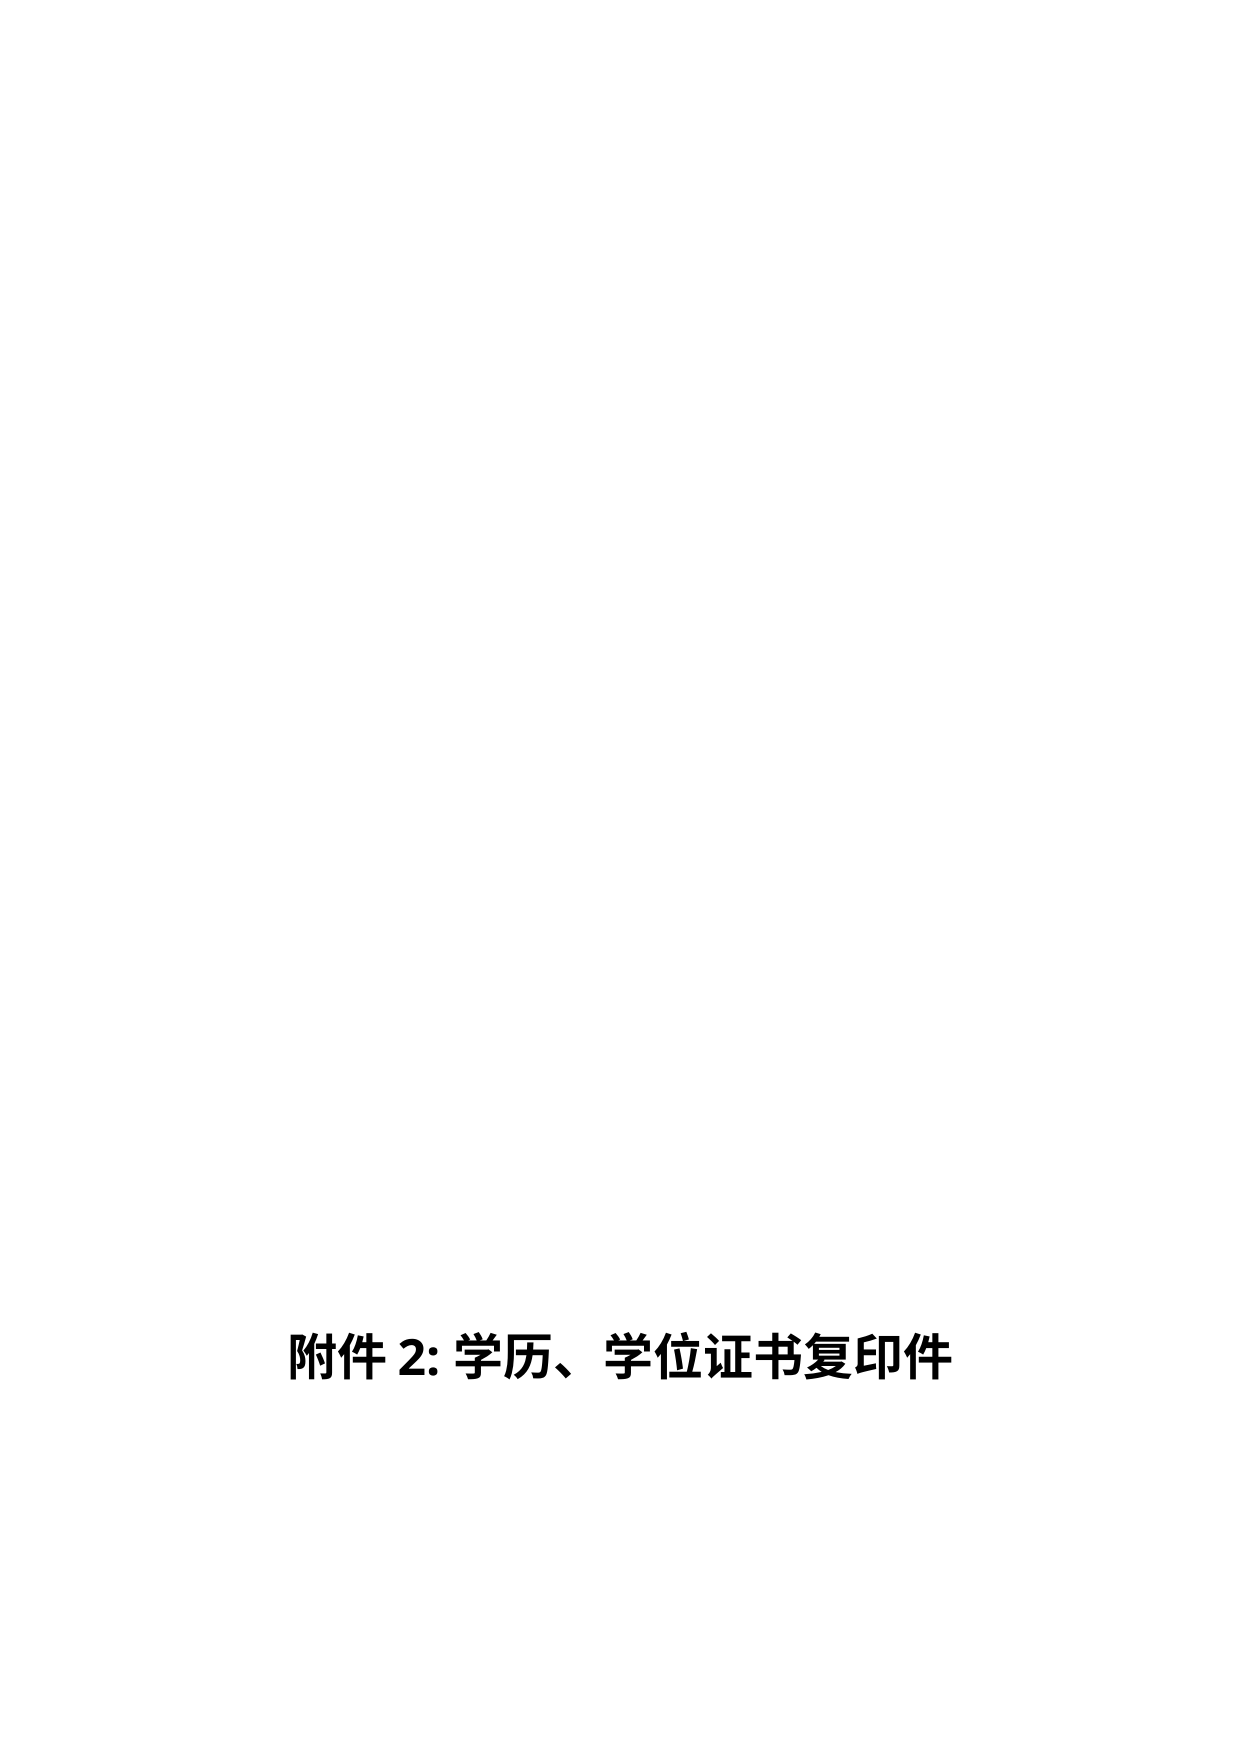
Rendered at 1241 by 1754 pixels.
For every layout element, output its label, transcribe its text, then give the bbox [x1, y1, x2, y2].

text 附件2: 学历、学位证书复印件 [187, 1304, 1053, 1402]
